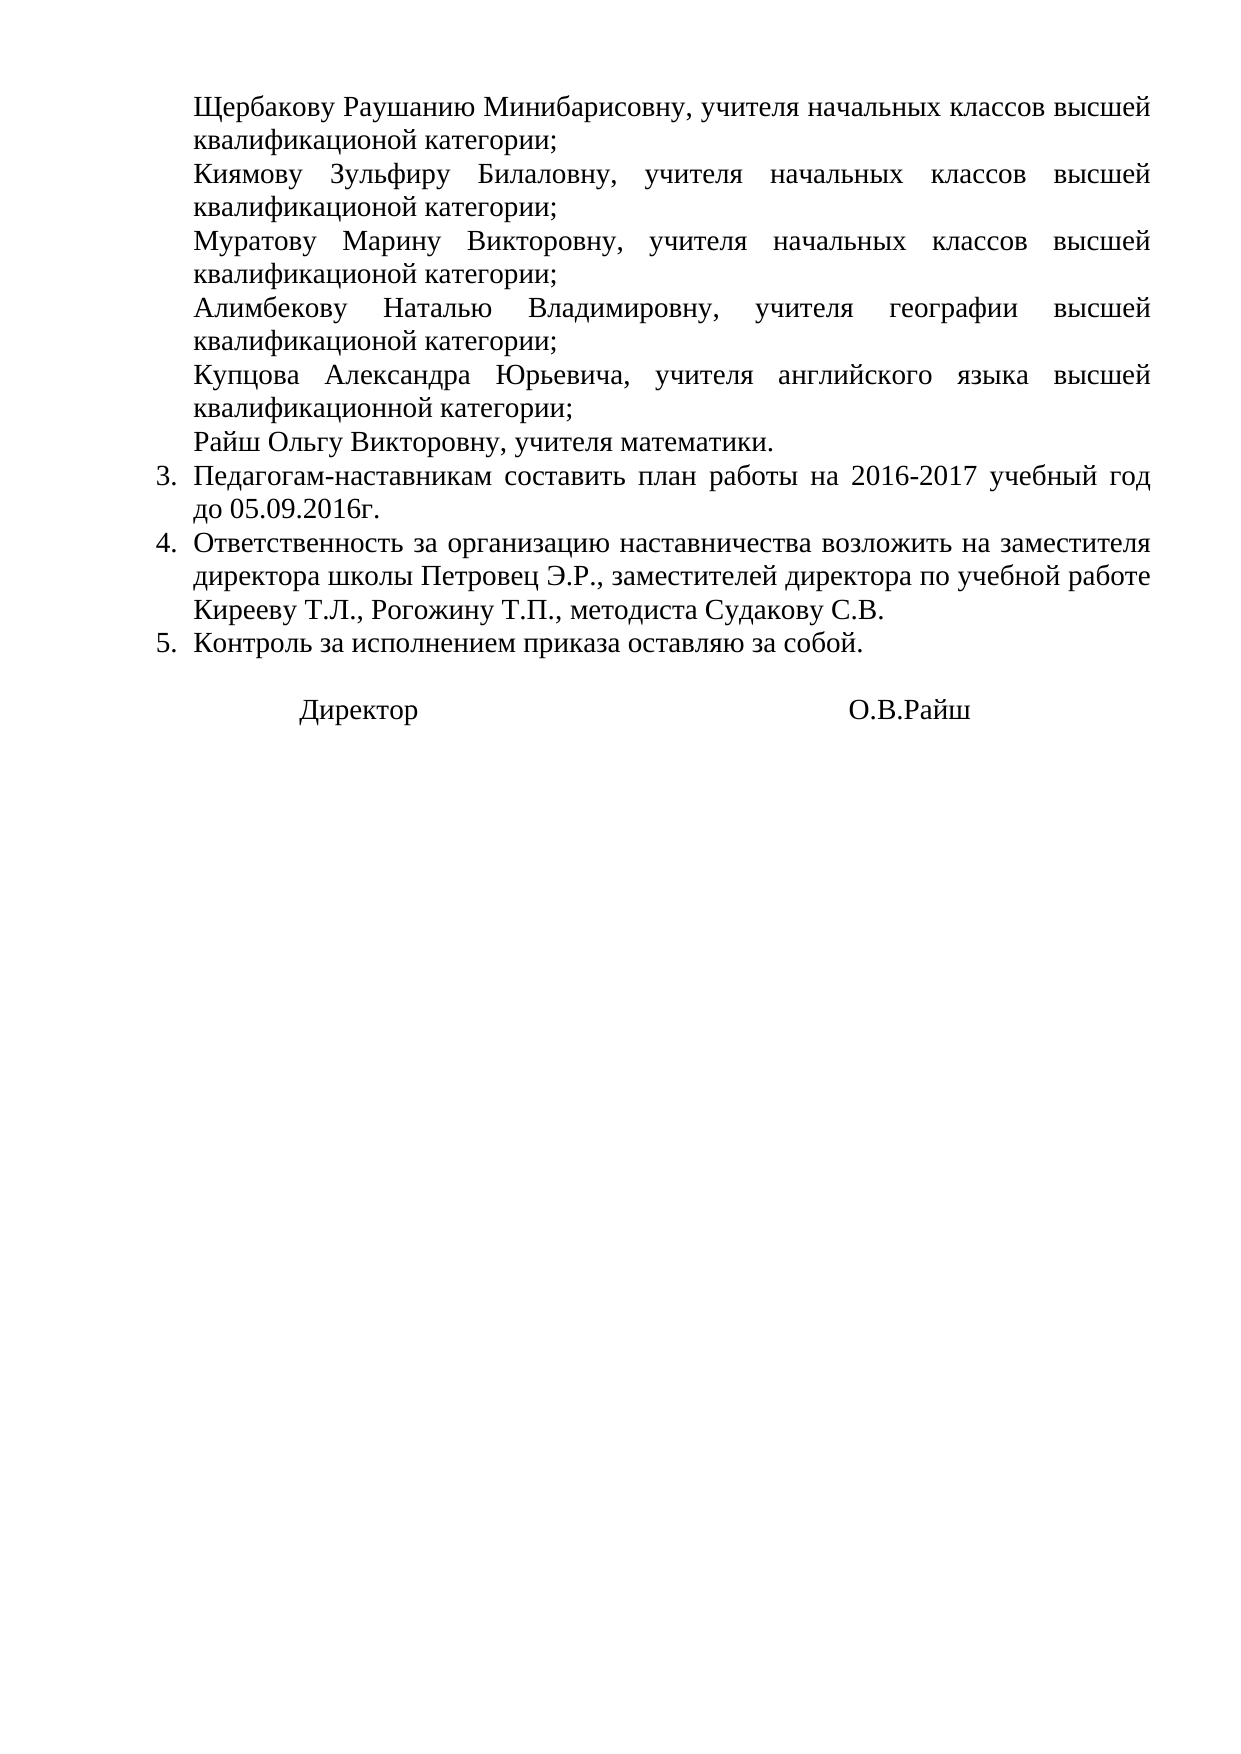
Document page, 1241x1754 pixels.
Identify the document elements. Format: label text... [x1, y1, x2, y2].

text Райш Ольгу Викторовну, учителя математики. [193, 424, 1152, 458]
text Киямову Зульфиру Билаловну, учителя начальных классов высшей квалификационой категории; [193, 156, 1152, 223]
text Муратову Марину Викторовну, учителя начальных классов высшей квалификационой категории; [193, 223, 1152, 290]
text Директор О.В.Райш [118, 692, 1152, 726]
text Щербакову Раушанию Минибарисовну, учителя начальных классов высшей квалификационой категории; [193, 89, 1152, 156]
text Алимбекову Наталью Владимировну, учителя географии высшей квалификационой категории; [193, 290, 1152, 357]
list Педагогам-наставникам составить план работы на 2016-2017 учебный год до 05.09.2016г. [156, 458, 1152, 525]
list Ответственность за организацию наставничества возложить на заместителя директора школы Петровец Э.Р., заместителей директора по учебной работе Кирееву Т.Л., Рогожину Т.П., методиста Судакову С.В. [156, 525, 1152, 625]
list Контроль за исполнением приказа оставляю за собой. [156, 625, 1152, 659]
text Купцова Александра Юрьевича, учителя английского языка высшей квалификационной категории; [193, 357, 1152, 424]
